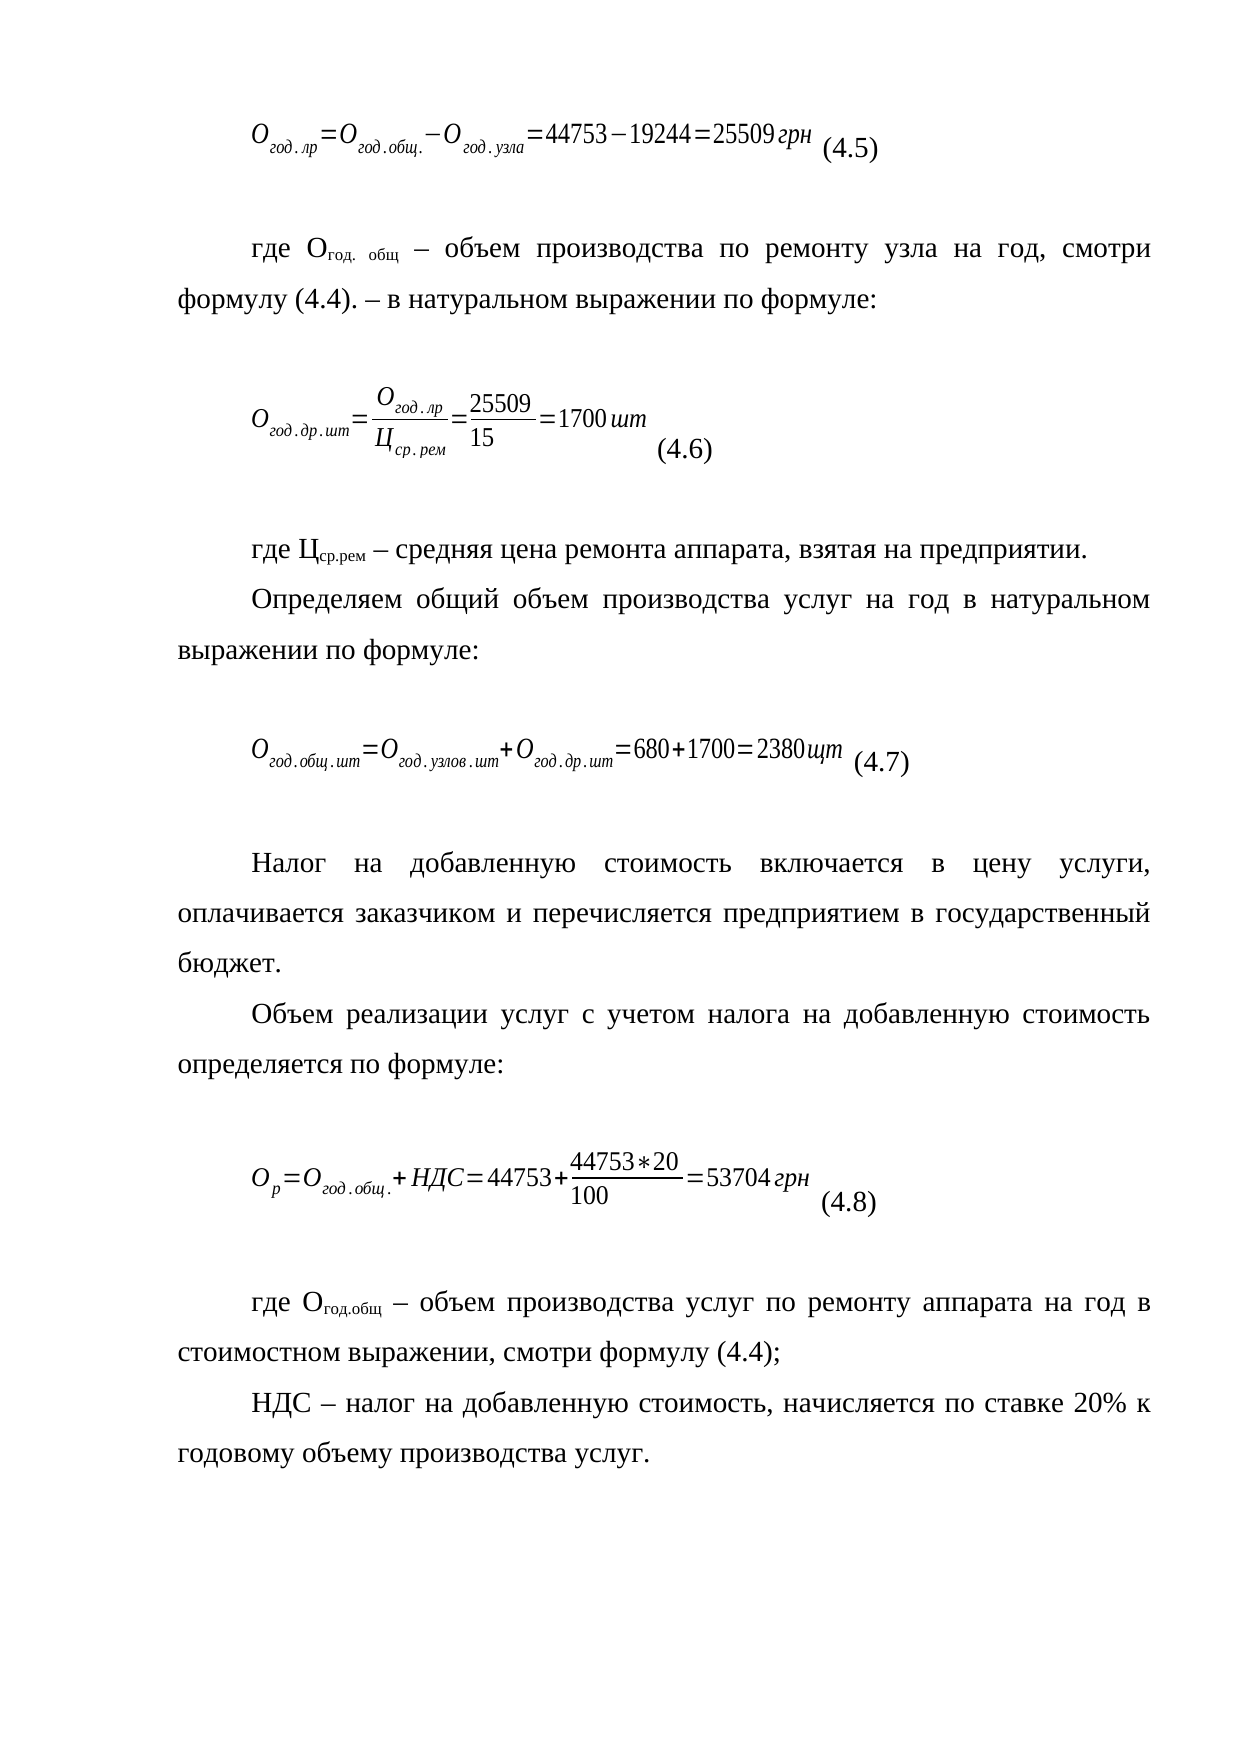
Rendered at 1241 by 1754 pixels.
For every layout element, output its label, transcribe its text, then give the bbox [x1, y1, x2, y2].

text Налог на добавленную стоимость включается в цену услуги, оплачивается заказчиком и перечисляется предприятием в государственный бюджет. [177, 845, 1152, 979]
text где Огод. общ – объем производства по ремонту узла на год, смотри формулу (4.4). – в натуральном выражении по формуле: [177, 231, 1152, 314]
text (4.5) [177, 118, 1152, 163]
text (4.7) [177, 733, 1152, 778]
text (4.6) [177, 381, 1152, 464]
text где Огод.общ – объем производства услуг по ремонту аппарата на год в стоимостном выражении, смотри формулу (4.4); [177, 1284, 1152, 1368]
text (4.8) [177, 1147, 1152, 1217]
text НДС – налог на добавленную стоимость, начисляется по ставке 20% к годовому объему производства услуг. [177, 1385, 1152, 1469]
text Определяем общий объем производства услуг на год в натуральном выражении по формуле: [177, 582, 1152, 666]
text где Цср.рем – средняя цена ремонта аппарата, взятая на предприятии. [177, 531, 1152, 565]
text Объем реализации услуг с учетом налога на добавленную стоимость определяется по формуле: [177, 996, 1152, 1080]
